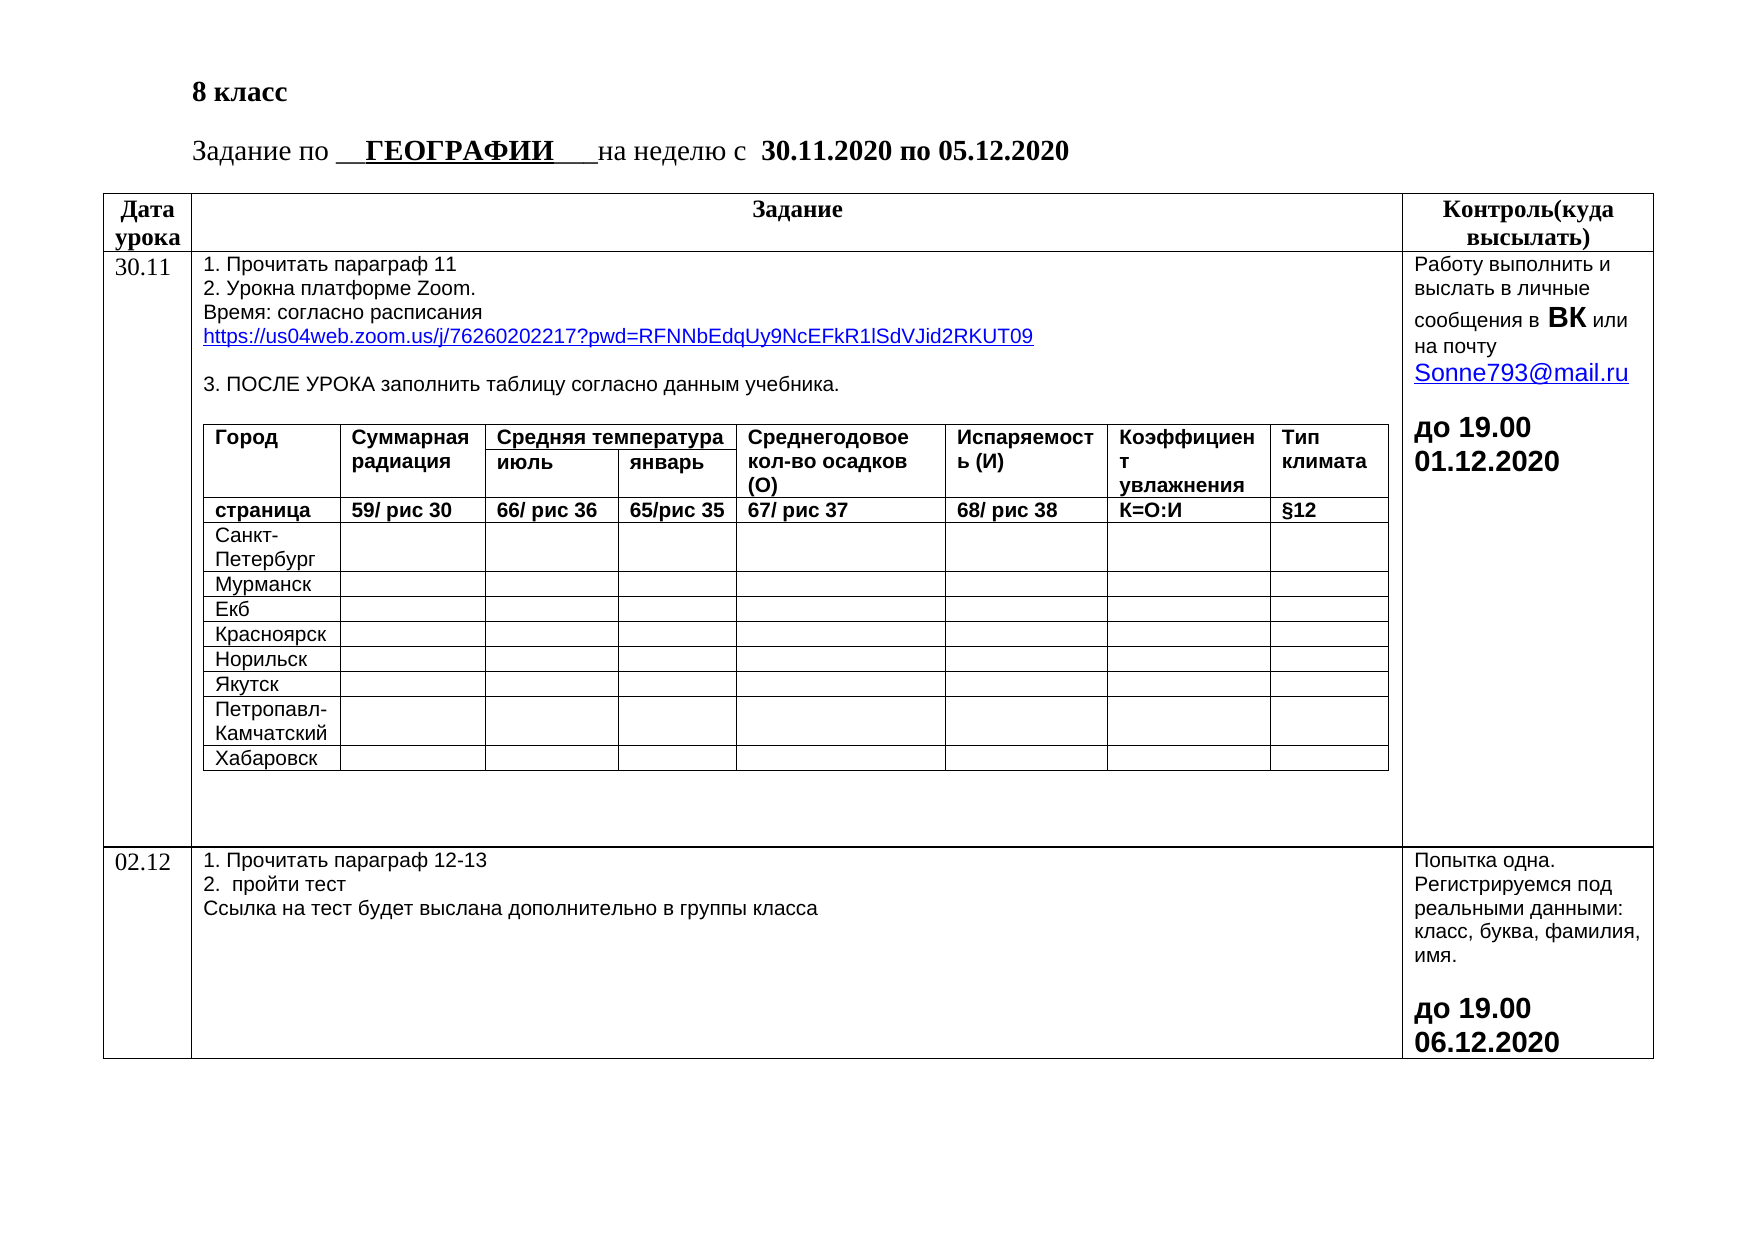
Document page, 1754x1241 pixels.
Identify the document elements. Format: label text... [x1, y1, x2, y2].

table_header Контроль(куда высылать) [1403, 194, 1653, 251]
table_cell 30.11 [104, 252, 191, 846]
table_cell Попытка одна. Регистрируемся под реальными данными: класс, буква, фамилия, имя. до 19.00 06.12.2020 [1403, 848, 1653, 1058]
table_cell 1. Прочитать параграф 12-13 2. пройти тест Ссылка на тест будет выслана дополнительно в группы класса [192, 848, 1402, 1058]
text 8 класс [118, 74, 1636, 107]
table_header Задание [192, 194, 1402, 251]
table_cell Работу выполнить и выслать в личные сообщения в ВК или на почту Sonne793@mail.ru до 19.00 01.12.2020 [1403, 252, 1653, 846]
table_header Дата урока [104, 194, 191, 251]
table_cell 1. Прочитать параграф 11 2. Урокна платформе Zoom. Время: согласно расписания https://us04web.zoom.us/j/76260202217?pwd=RFNNbEdqUy9NcEFkR1lSdVJid2RKUT09 3. ПОСЛЕ УРОКА заполнить таблицу согласно данным учебника. [192, 252, 1402, 846]
text Задание по __ГЕОГРАФИИ___на неделю с 30.11.2020 по 05.12.2020 [118, 133, 1636, 167]
table_cell 02.12 [104, 848, 191, 1058]
